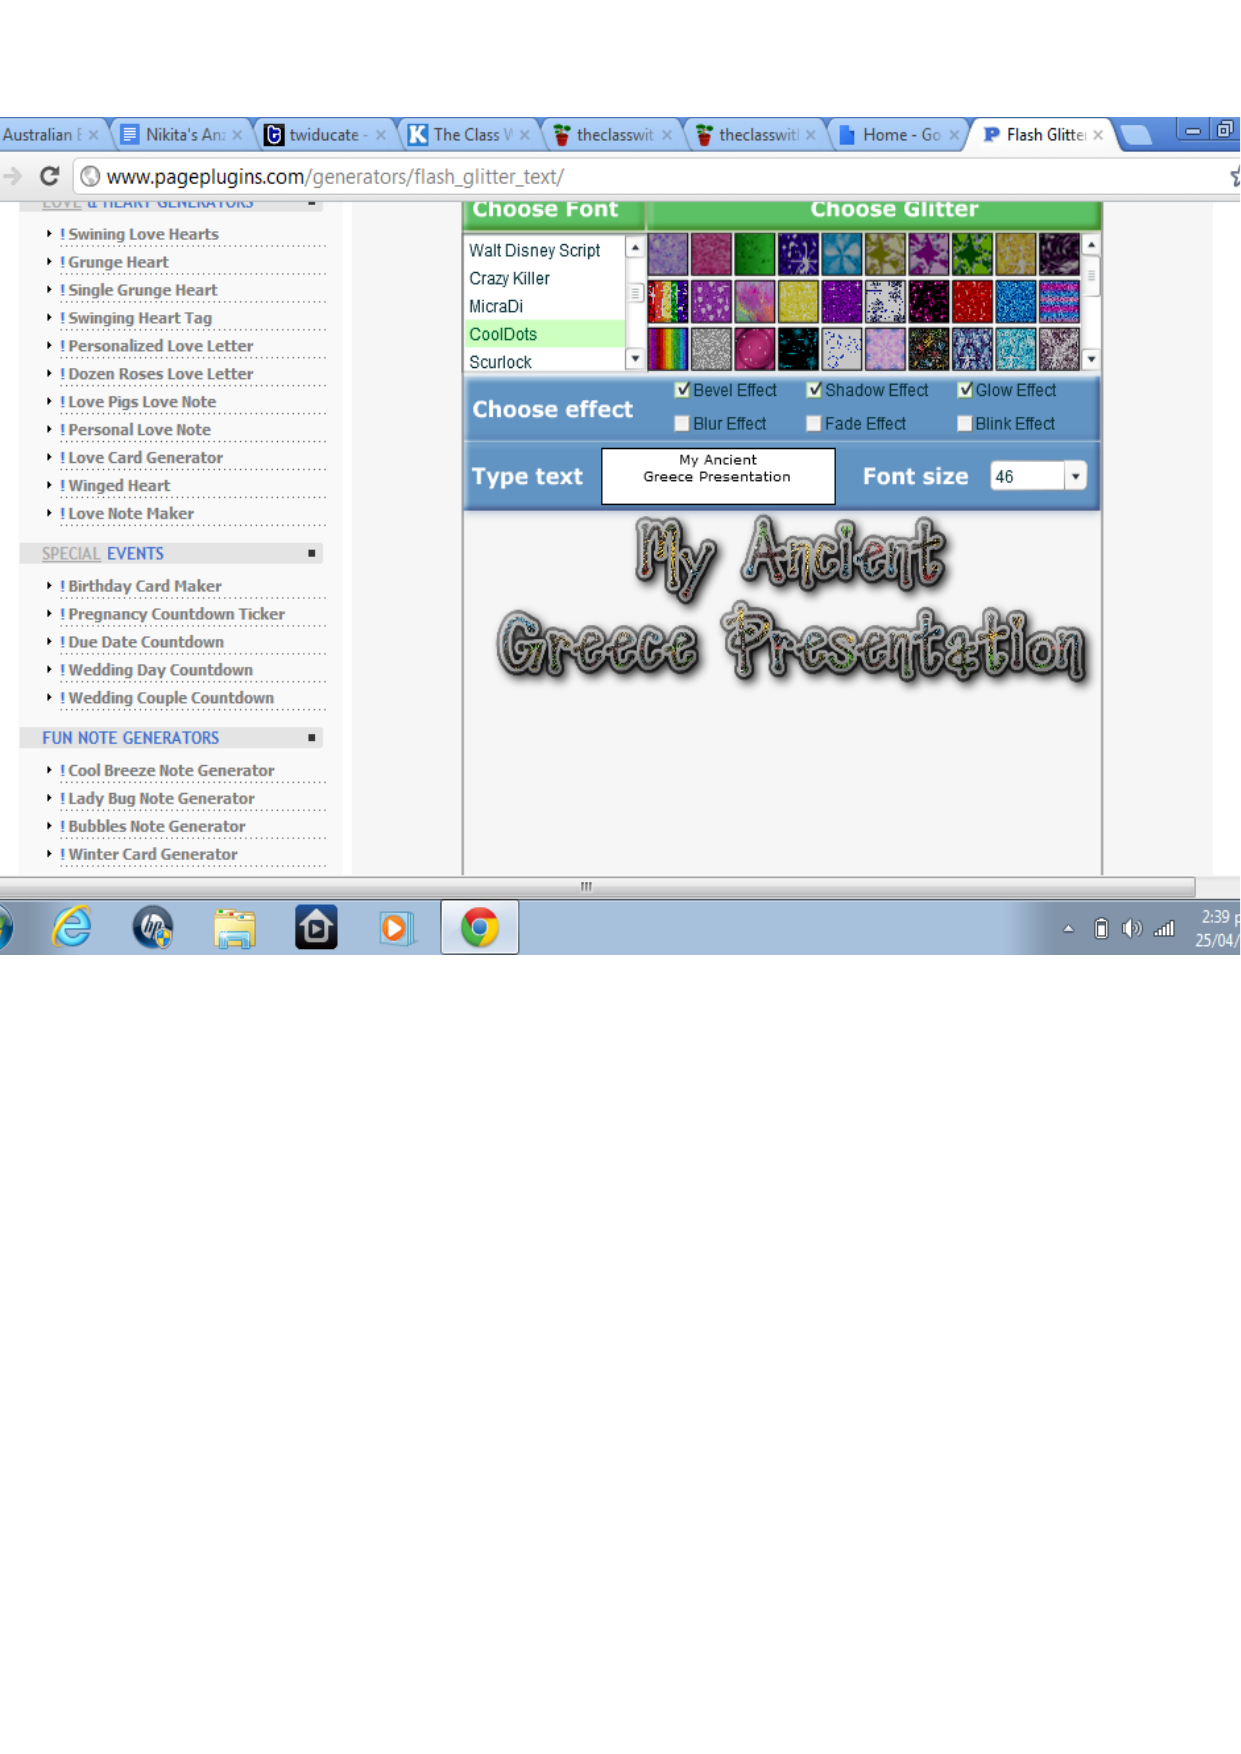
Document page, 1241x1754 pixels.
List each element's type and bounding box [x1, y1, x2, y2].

picture [0, 117, 1241, 955]
